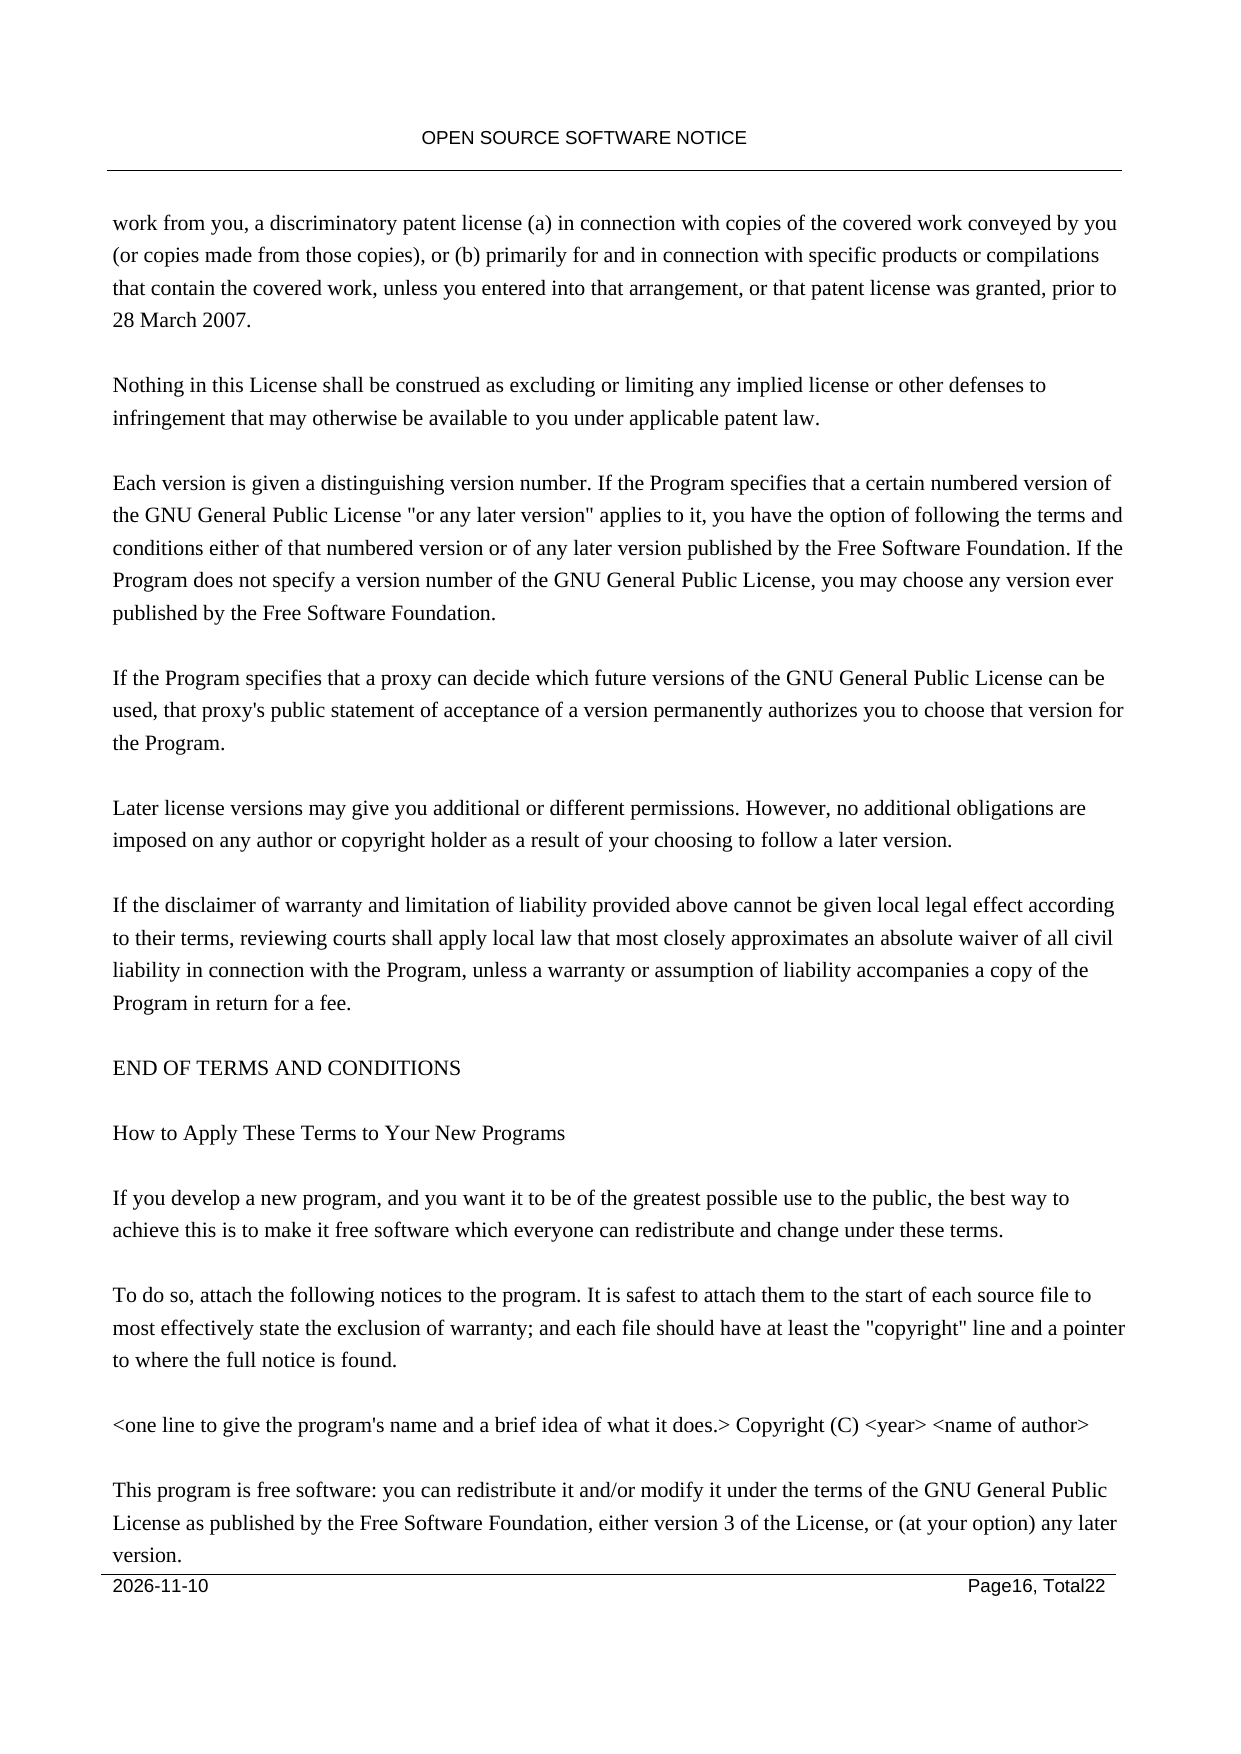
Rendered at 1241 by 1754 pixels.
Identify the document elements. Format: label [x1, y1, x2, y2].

text [112, 206, 1128, 1571]
